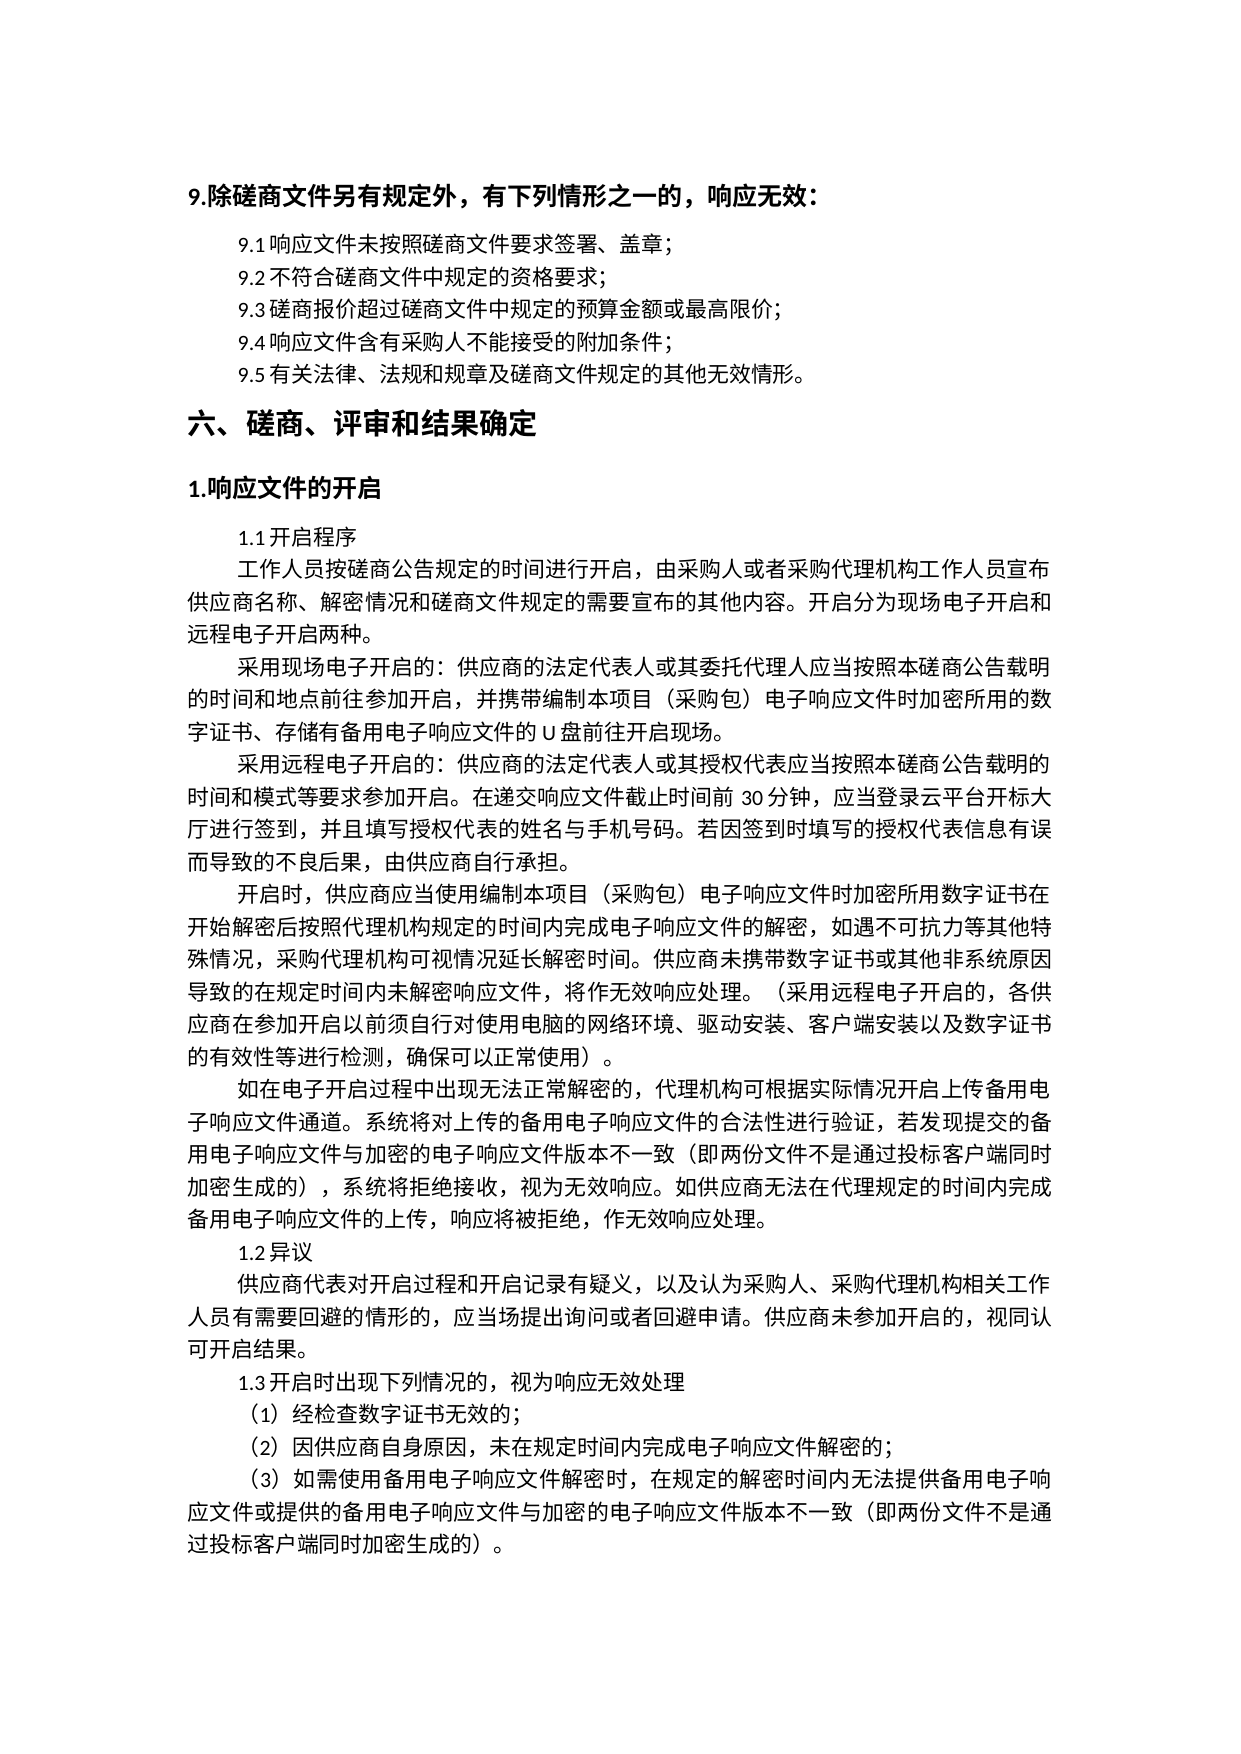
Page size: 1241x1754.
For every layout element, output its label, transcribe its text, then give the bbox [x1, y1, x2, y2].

text 1.3开启时出现下列情况的，视为响应无效处理 [187, 1364, 1053, 1397]
text 9.5有关法律、法规和规章及磋商文件规定的其他无效情形。 [187, 357, 1053, 389]
text （3）如需使用备用电子响应文件解密时，在规定的解密时间内无法提供备用电子响应文件或提供的备用电子响应文件与加密的电子响应文件版本不一致（即两份文件不是通过投标客户端同时加密生成的）。 [187, 1462, 1053, 1559]
text 六、磋商、评审和结果确定 [187, 389, 1053, 454]
text 采用现场电子开启的：供应商的法定代表人或其委托代理人应当按照本磋商公告载明的时间和地点前往参加开启，并携带编制本项目（采购包）电子响应文件时加密所用的数字证书、存储有备用电子响应文件的U盘前往开启现场。 [187, 649, 1053, 747]
text （1）经检查数字证书无效的； [187, 1397, 1053, 1429]
text 工作人员按磋商公告规定的时间进行开启，由采购人或者采购代理机构工作人员宣布供应商名称、解密情况和磋商文件规定的需要宣布的其他内容。开启分为现场电子开启和远程电子开启两种。 [187, 552, 1053, 649]
text 9.4响应文件含有采购人不能接受的附加条件； [187, 324, 1053, 357]
text 供应商代表对开启过程和开启记录有疑义，以及认为采购人、采购代理机构相关工作人员有需要回避的情形的，应当场提出询问或者回避申请。供应商未参加开启的，视同认可开启结果。 [187, 1267, 1053, 1364]
text 如在电子开启过程中出现无法正常解密的，代理机构可根据实际情况开启上传备用电子响应文件通道。系统将对上传的备用电子响应文件的合法性进行验证，若发现提交的备用电子响应文件与加密的电子响应文件版本不一致（即两份文件不是通过投标客户端同时加密生成的），系统将拒绝接收，视为无效响应。如供应商无法在代理规定的时间内完成备用电子响应文件的上传，响应将被拒绝，作无效响应处理。 [187, 1072, 1053, 1234]
text 1.2异议 [187, 1234, 1053, 1267]
text 9.2不符合磋商文件中规定的资格要求； [187, 259, 1053, 292]
text 9.除磋商文件另有规定外，有下列情形之一的，响应无效： [187, 162, 1053, 227]
text （2）因供应商自身原因，未在规定时间内完成电子响应文件解密的； [187, 1429, 1053, 1462]
text 开启时，供应商应当使用编制本项目（采购包）电子响应文件时加密所用数字证书在开始解密后按照代理机构规定的时间内完成电子响应文件的解密，如遇不可抗力等其他特殊情况，采购代理机构可视情况延长解密时间。供应商未携带数字证书或其他非系统原因导致的在规定时间内未解密响应文件，将作无效响应处理。（采用远程电子开启的，各供应商在参加开启以前须自行对使用电脑的网络环境、驱动安装、客户端安装以及数字证书的有效性等进行检测，确保可以正常使用）。 [187, 877, 1053, 1072]
text 9.3磋商报价超过磋商文件中规定的预算金额或最高限价； [187, 292, 1053, 324]
text 1.1开启程序 [187, 519, 1053, 552]
text 9.1响应文件未按照磋商文件要求签署、盖章； [187, 227, 1053, 259]
text 采用远程电子开启的：供应商的法定代表人或其授权代表应当按照本磋商公告载明的时间和模式等要求参加开启。在递交响应文件截止时间前30分钟，应当登录云平台开标大厅进行签到，并且填写授权代表的姓名与手机号码。若因签到时填写的授权代表信息有误而导致的不良后果，由供应商自行承担。 [187, 747, 1053, 877]
text 1.响应文件的开启 [187, 454, 1053, 519]
